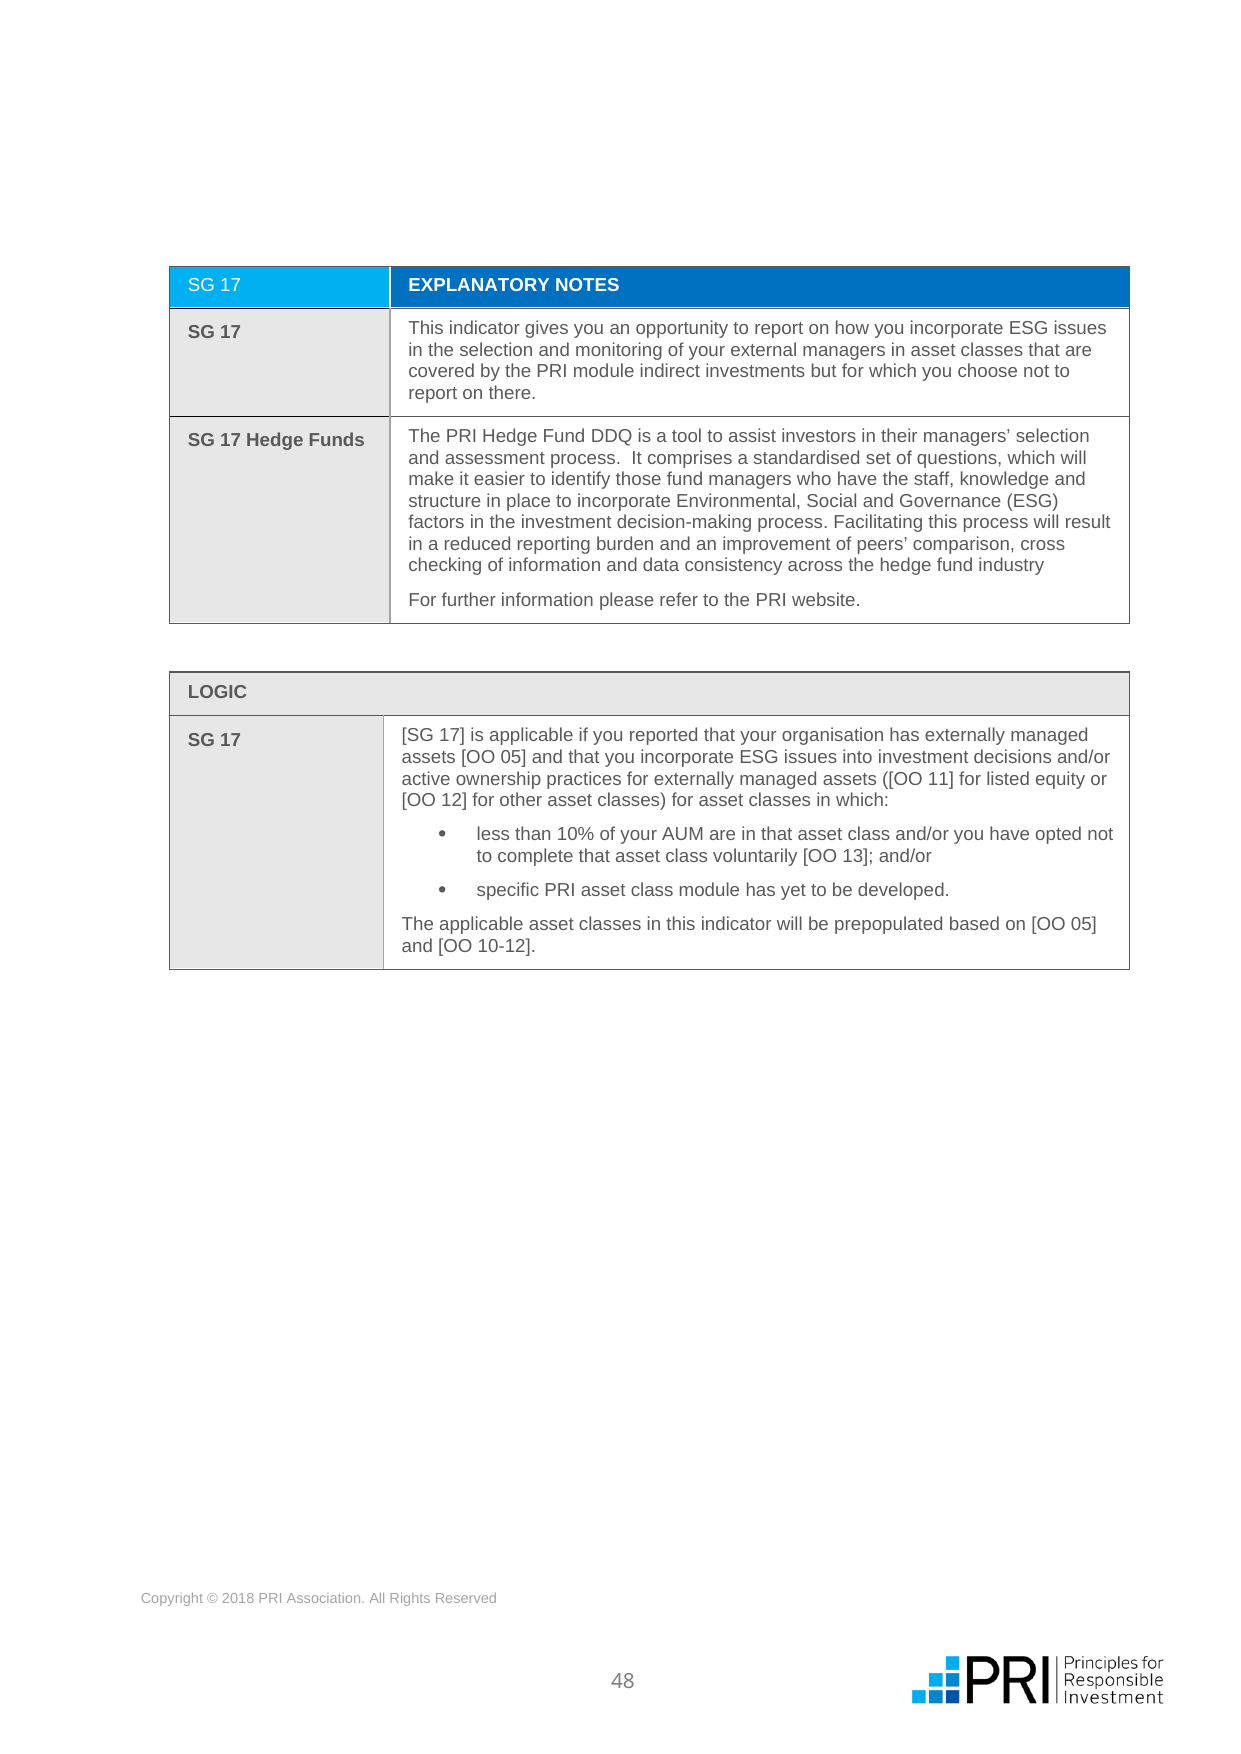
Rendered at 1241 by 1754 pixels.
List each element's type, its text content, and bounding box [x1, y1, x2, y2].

picture [616, 1581, 1241, 1754]
table_cell This indicator gives you an opportunity to report on how you incorporate ESG issues in the selection and monitoring of your external managers in asset classes that are covered by the PRI module indirect investments but for which you choose not to report on there. [391, 309, 1129, 416]
table_header EXPLANATORY NOTES [391, 267, 1129, 307]
table_cell The PRI Hedge Fund DDQ is a tool to assist investors in their managers’ selection and assessment process. It comprises a standardised set of questions, which will make it easier to identify those fund managers who have the staff, knowledge and structure in place to incorporate Environmental, Social and Governance (ESG) factors in the investment decision-making process. Facilitating this process will result in a reduced reporting burden and an improvement of peers’ comparison, cross checking of information and data consistency across the hedge fund industry For further information please refer to the PRI website. [391, 417, 1129, 622]
table_cell [SG 17] is applicable if you reported that your organisation has externally managed assets [OO 05] and that you incorporate ESG issues into investment decisions and/or active ownership practices for externally managed assets ([OO 11] for listed equity or [OO 12] for other asset classes) for asset classes in which: less than 10% of your AUM are in that asset class and/or you have opted not to complete that asset class voluntarily [OO 13]; and/or specific PRI asset class module has yet to be developed. The applicable asset classes in this indicator will be prepopulated based on [OO 05] and [OO 10-12]. [384, 716, 1129, 968]
table_cell SG 17 Hedge Funds [170, 417, 389, 622]
table_header LOGIC [170, 673, 1129, 715]
table_header SG 17 [170, 267, 389, 307]
table_cell SG 17 [170, 716, 383, 968]
table_cell SG 17 [170, 309, 389, 416]
